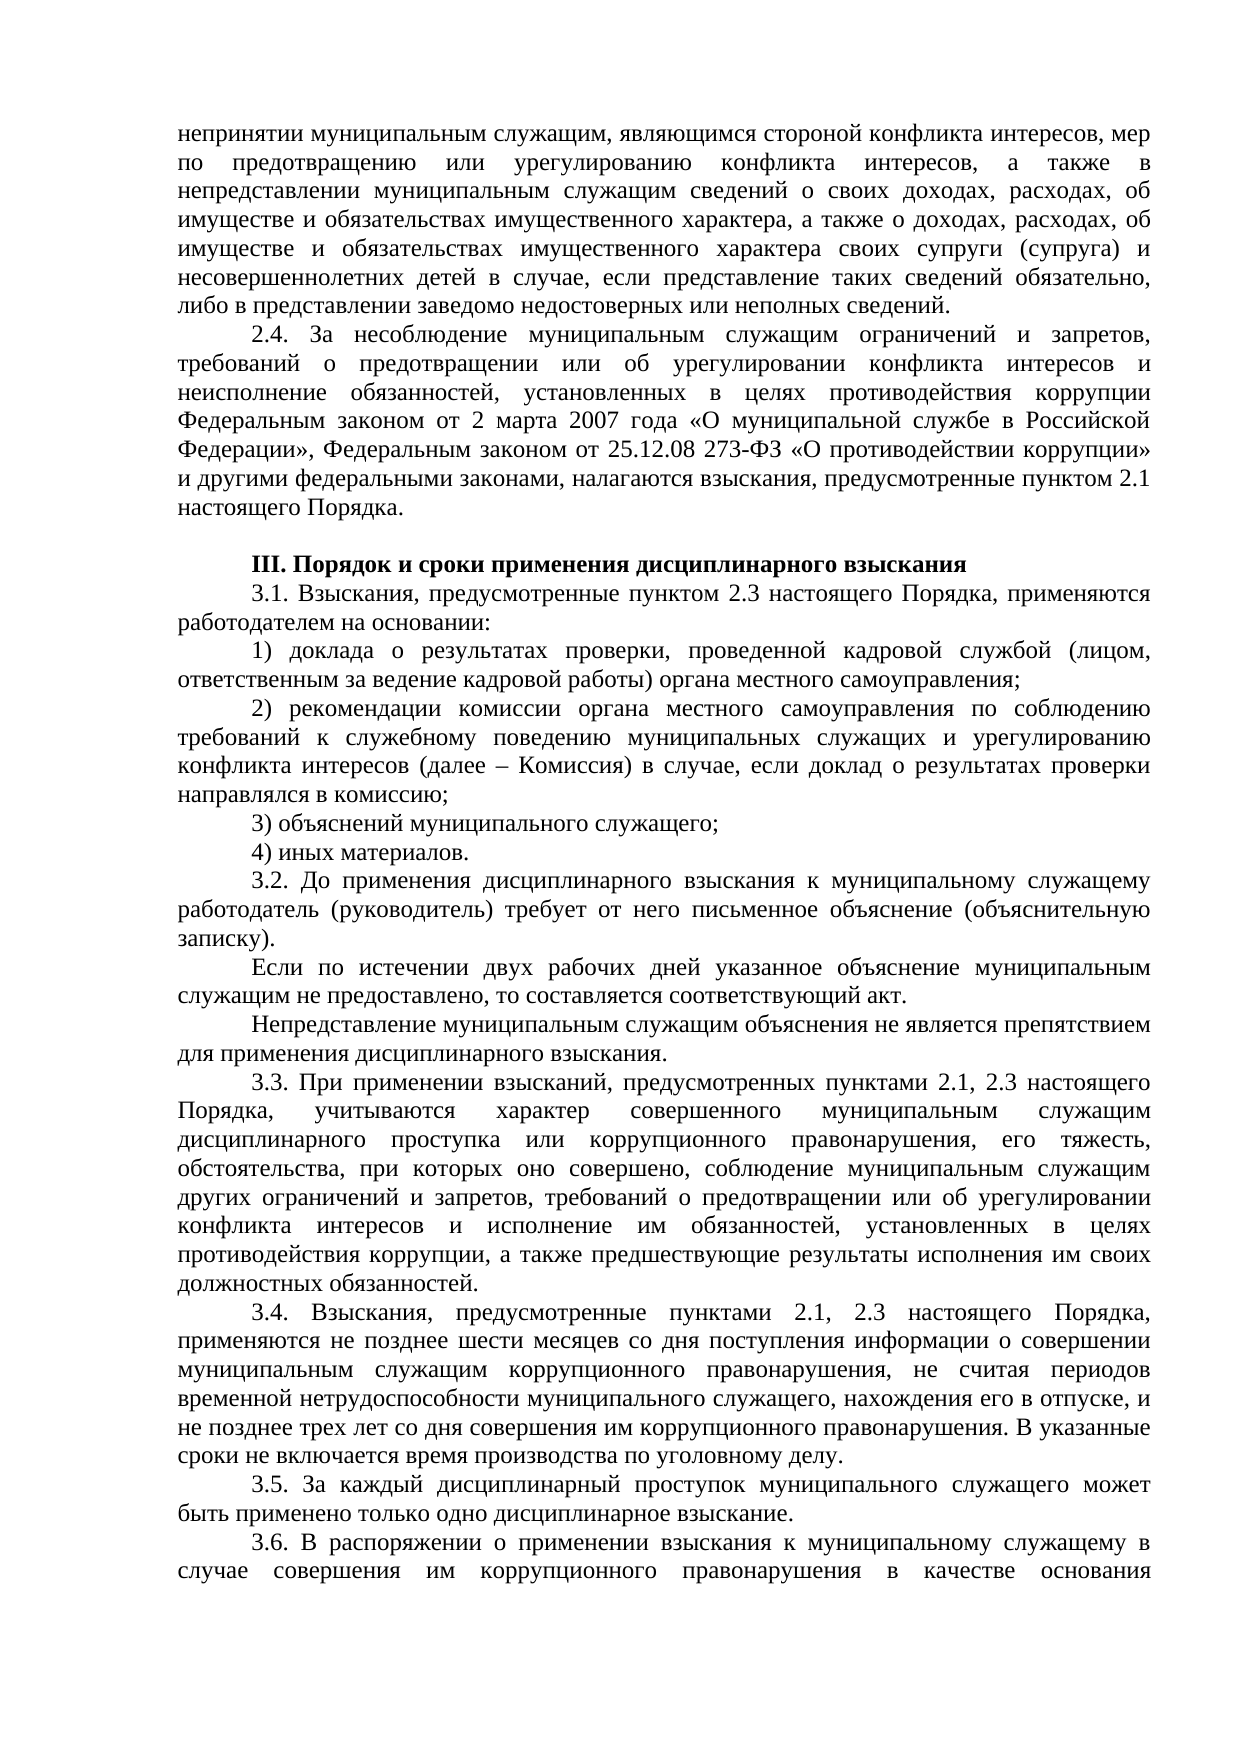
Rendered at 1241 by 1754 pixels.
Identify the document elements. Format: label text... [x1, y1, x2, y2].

text 3.4. Взыскания, предусмотренные пунктами 2.1, 2.3 настоящего Порядка, применяются не позднее шести месяцев со дня поступления информации о совершении муниципальным служащим коррупционного правонарушения, не считая периодов временной нетрудоспособности муниципального служащего, нахождения его в отпуске, и не позднее трех лет со дня совершения им коррупционного правонарушения. В указанные сроки не включается время производства по уголовному делу. [177, 1297, 1152, 1469]
text 4) иных материалов. [177, 837, 1152, 866]
text III. Порядок и сроки применения дисциплинарного взыскания [177, 549, 1152, 578]
text Непредставление муниципальным служащим объяснения не является препятствием для применения дисциплинарного взыскания. [177, 1009, 1152, 1067]
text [177, 1527, 1152, 1584]
text Если по истечении двух рабочих дней указанное объяснение муниципальным служащим не предоставлено, то составляется соответствующий акт. [177, 952, 1152, 1009]
text 2) рекомендации комиссии органа местного самоуправления по соблюдению требований к служебному поведению муниципальных служащих и урегулированию конфликта интересов (далее – Комиссия) в случае, если доклад о результатах проверки направлялся в комиссию; [177, 693, 1152, 808]
text 3.2. До применения дисциплинарного взыскания к муниципальному служащему работодатель (руководитель) требует от него письменное объяснение (объяснительную записку). [177, 866, 1152, 952]
text 2.4. За несоблюдение муниципальным служащим ограничений и запретов, требований о предотвращении или об урегулировании конфликта интересов и неисполнение обязанностей, установленных в целях противодействия коррупции Федеральным законом от 2 марта 2007 года «О муниципальной службе в Российской Федерации», Федеральным законом от 25.12.08 273-ФЗ «О противодействии коррупции» и другими федеральными законами, налагаются взыскания, предусмотренные пунктом 2.1 настоящего Порядка. [177, 319, 1152, 521]
text 3.1. Взыскания, предусмотренные пунктом 2.3 настоящего Порядка, применяются работодателем на основании: [177, 578, 1152, 636]
text 1) доклада о результатах проверки, проведенной кадровой службой (лицом, ответственным за ведение кадровой работы) органа местного самоуправления; [177, 636, 1152, 693]
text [177, 118, 1152, 319]
text 3) объяснений муниципального служащего; [177, 808, 1152, 837]
text 3.5. За каждый дисциплинарный проступок муниципального служащего может быть применено только одно дисциплинарное взыскание. [177, 1469, 1152, 1527]
text 3.3. При применении взысканий, предусмотренных пунктами 2.1, 2.3 настоящего Порядка, учитываются характер совершенного муниципальным служащим дисциплинарного проступка или коррупционного правонарушения, его тяжесть, обстоятельства, при которых оно совершено, соблюдение муниципальным служащим других ограничений и запретов, требований о предотвращении или об урегулировании конфликта интересов и исполнение им обязанностей, установленных в целях противодействия коррупции, а также предшествующие результаты исполнения им своих должностных обязанностей. [177, 1067, 1152, 1297]
